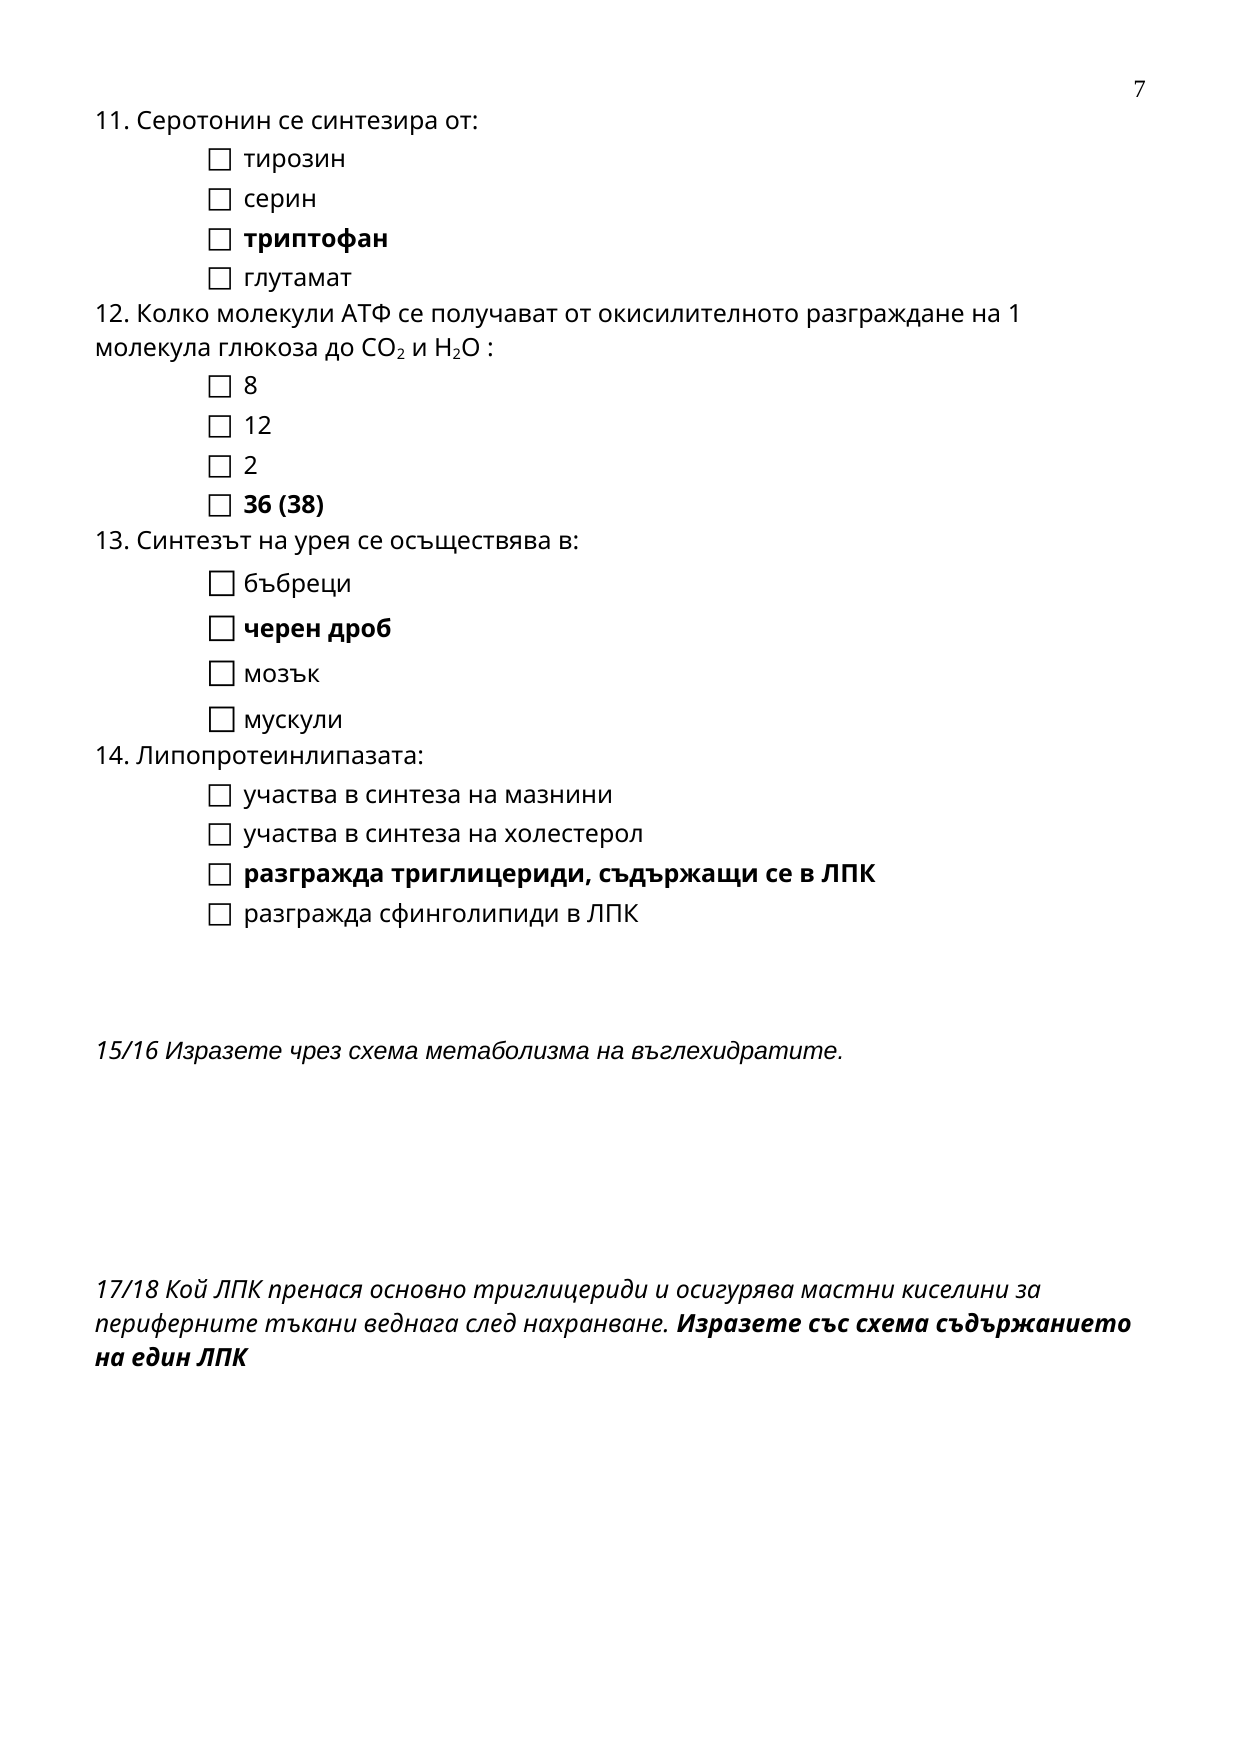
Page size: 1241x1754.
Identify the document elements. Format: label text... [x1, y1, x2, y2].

text 15/16 Изразете чрез схема метаболизма на въглехидратите. [94, 1033, 1146, 1067]
list 36 (38) [206, 483, 1146, 522]
text 12. Колко молекули АТФ се получават от окисилителното разграждане на 1 молекула глюкоза до СО2 и Н2О : [94, 295, 1146, 363]
list мозък [206, 647, 1146, 693]
list бъбреци [206, 556, 1146, 602]
list 8 [206, 363, 1146, 403]
list черен дроб [206, 602, 1146, 647]
list 12 [206, 403, 1146, 443]
text 14. Липопротеинлипазата: [94, 738, 1146, 772]
list 2 [206, 443, 1146, 483]
list тирозин [206, 137, 1146, 176]
list серин [206, 176, 1146, 216]
list глутамат [206, 256, 1146, 295]
text 11. Серотонин се синтезира от: [94, 103, 1146, 137]
list участва в синтеза на мазнини [206, 772, 1146, 812]
text 13. Синтезът на урея се осъществява в: [94, 522, 1146, 556]
list мускули [206, 693, 1146, 738]
list участва в синтеза на холестерол [206, 812, 1146, 851]
text 17/18 Кой ЛПК пренася основно триглицериди и осигурява мастни киселини за периферните тъкани веднага след нахранване. Изразете със схема съдържанието на един ЛПК [94, 1271, 1146, 1374]
list разгражда триглицериди, съдържащи се в ЛПК [206, 851, 1146, 891]
list разгражда сфинголипиди в ЛПК [206, 891, 1146, 931]
list триптофан [206, 216, 1146, 256]
